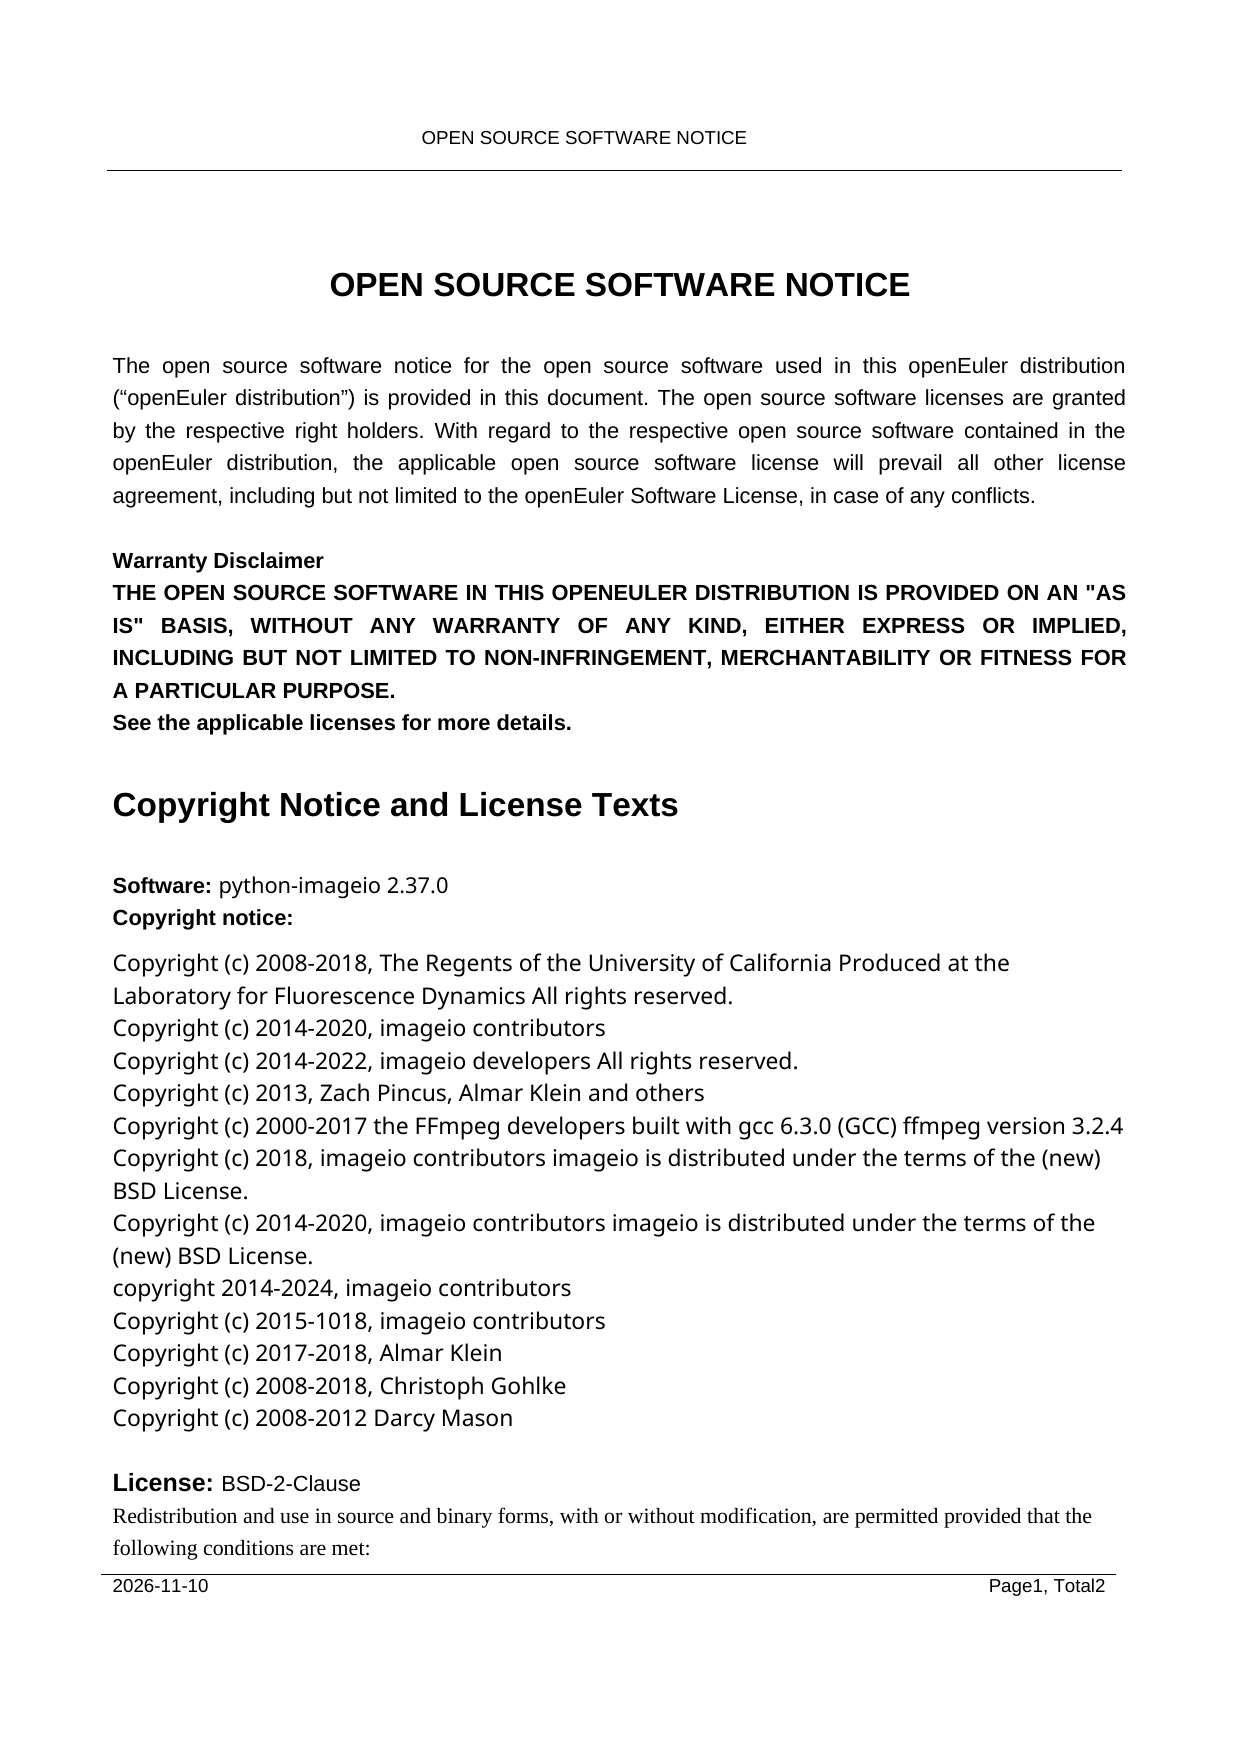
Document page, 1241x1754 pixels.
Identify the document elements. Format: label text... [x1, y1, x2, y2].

text OPEN SOURCE SOFTWARE NOTICE [112, 251, 1128, 316]
text Copyright Notice and License Texts [112, 771, 1128, 836]
title Software: python-imageio 2.37.0 [112, 869, 1128, 901]
text THE OPEN SOURCE SOFTWARE IN THIS OPENEULER DISTRIBUTION IS PROVIDED ON AN "AS IS" BASIS, WITHOUT ANY WARRANTY OF ANY KIND, EITHER EXPRESS OR IMPLIED, INCLUDING BUT NOT LIMITED TO NON-INFRINGEMENT, MERCHANTABILITY OR FITNESS FOR A PARTICULAR PURPOSE. See the applicable licenses for more details. [112, 576, 1128, 739]
text Warranty Disclaimer [112, 544, 1128, 576]
text Copyright (c) 2008-2018, The Regents of the University of California Produced at the Laboratory for Fluorescence Dynamics All rights reserved. Copyright (c) 2014-2020, imageio contributors Copyright (c) 2014-2022, imageio developers All rights reserved. Copyright (c) 2013, Zach Pincus, Almar Klein and others Copyright (c) 2000-2017 the FFmpeg developers built with gcc 6.3.0 (GCC) ffmpeg version 3.2.4 Copyright (c) 2018, imageio contributors imageio is distributed under the terms of the (new) BSD License. Copyright (c) 2014-2020, imageio contributors imageio is distributed under the terms of the (new) BSD License. copyright 2014-2024, imageio contributors Copyright (c) 2015-1018, imageio contributors Copyright (c) 2017-2018, Almar Klein Copyright (c) 2008-2018, Christoph Gohlke Copyright (c) 2008-2012 Darcy Mason [112, 947, 1128, 1467]
text The open source software notice for the open source software used in this openEuler distribution (“openEuler distribution”) is provided in this document. The open source software licenses are granted by the respective right holders. With regard to the respective open source software contained in the openEuler distribution, the applicable open source software license will prevail all other license agreement, including but not limited to the openEuler Software License, in case of any conflicts. [112, 349, 1128, 511]
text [112, 1499, 1128, 1564]
text Copyright notice: [112, 901, 1128, 934]
text License: BSD-2-Clause [112, 1467, 1128, 1499]
